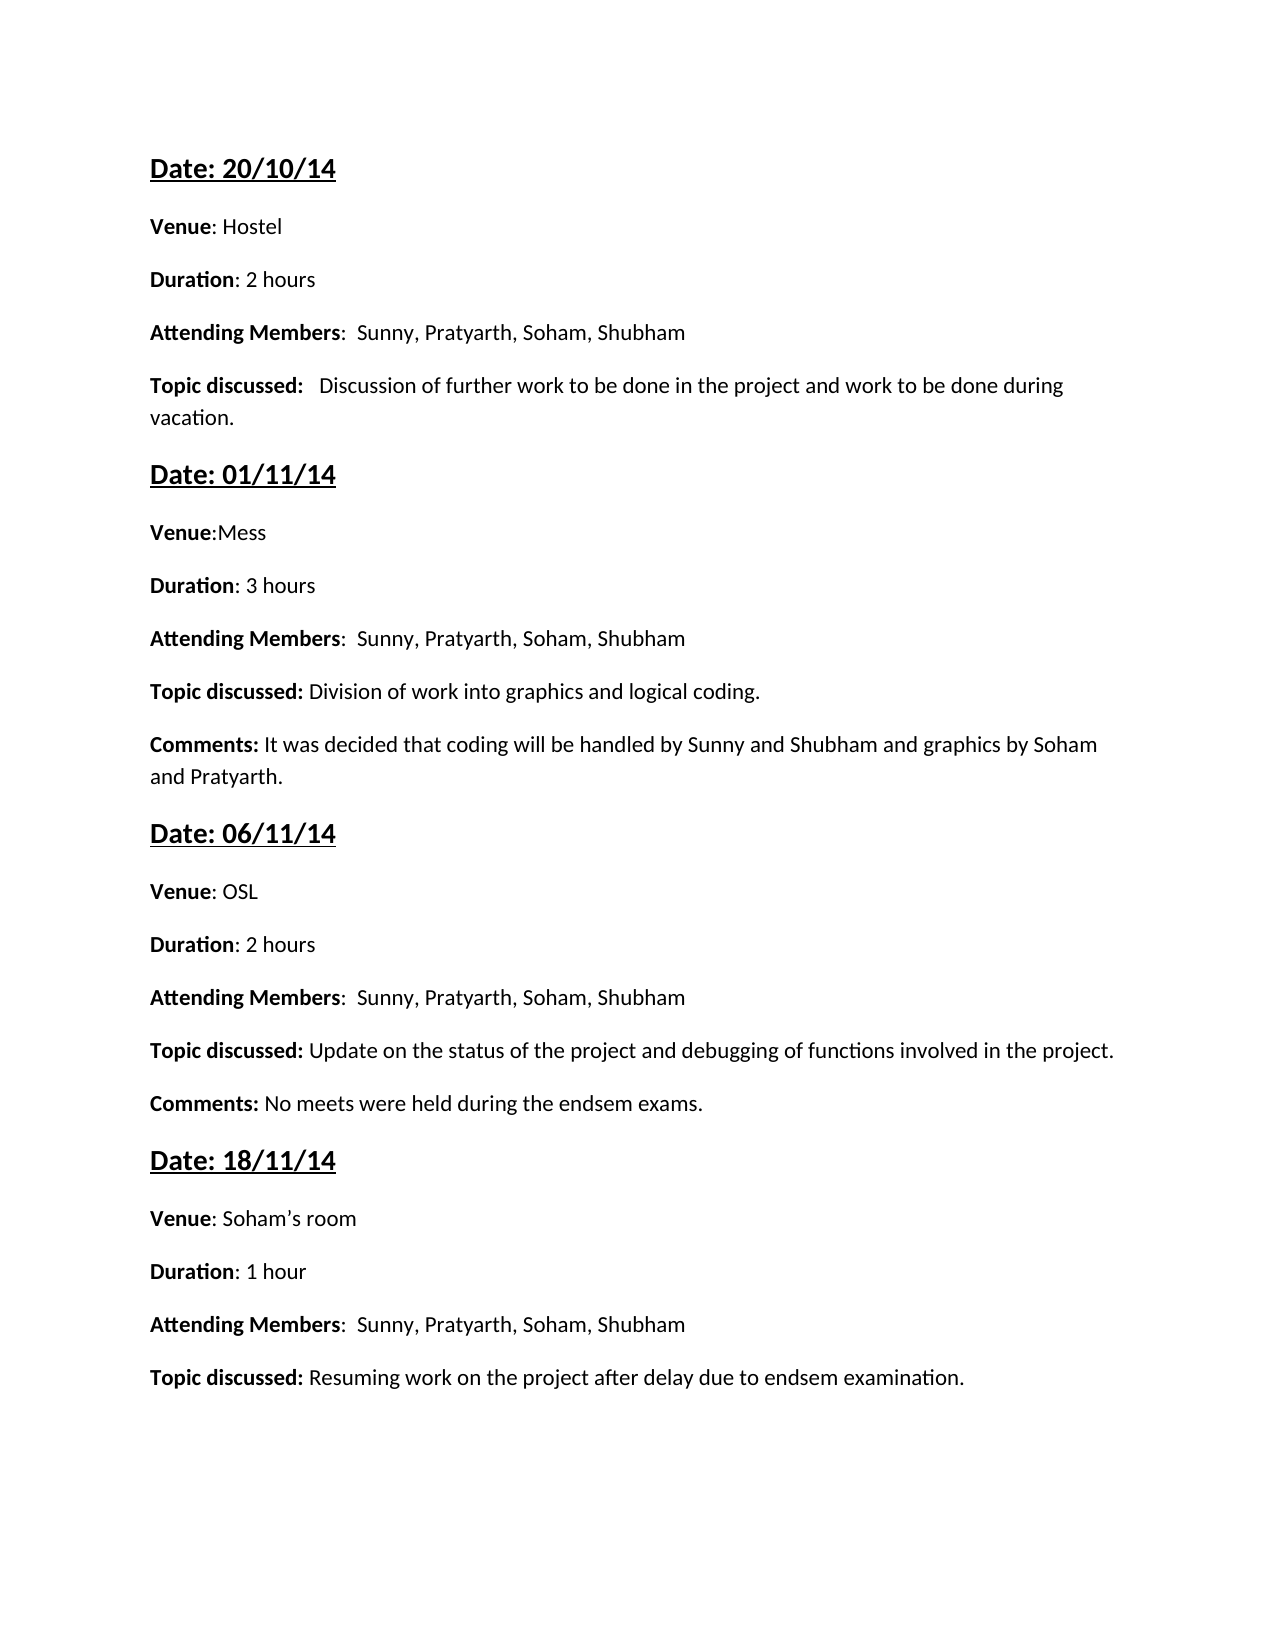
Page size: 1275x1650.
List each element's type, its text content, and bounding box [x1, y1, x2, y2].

text Venue: Hostel [150, 212, 1125, 240]
text Duration: 2 hours [150, 930, 1125, 958]
text Venue: OSL [150, 877, 1125, 905]
text Comments: It was decided that coding will be handled by Sunny and Shubham and graphics by Soham and Pratyarth. [150, 730, 1125, 790]
text Attending Members: Sunny, Pratyarth, Soham, Shubham [150, 318, 1125, 346]
text Duration: 1 hour [150, 1257, 1125, 1285]
text Date: 20/10/14 [150, 150, 1125, 186]
text Topic discussed: Update on the status of the project and debugging of functions involved in the project. [150, 1036, 1125, 1064]
text Date: 06/11/14 [150, 815, 1125, 851]
text Topic discussed: Division of work into graphics and logical coding. [150, 677, 1125, 705]
text Comments: No meets were held during the endsem exams. [150, 1089, 1125, 1117]
text Duration: 3 hours [150, 571, 1125, 599]
text Attending Members: Sunny, Pratyarth, Soham, Shubham [150, 624, 1125, 652]
text Topic discussed: Discussion of further work to be done in the project and work to be done during vacation. [150, 371, 1125, 431]
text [150, 1310, 1125, 1338]
text Venue: Soham’s room [150, 1204, 1125, 1232]
text Attending Members: Sunny, Pratyarth, Soham, Shubham [150, 983, 1125, 1011]
text Date: 18/11/14 [150, 1142, 1125, 1178]
text Duration: 2 hours [150, 265, 1125, 293]
text Venue:Mess [150, 518, 1125, 546]
text Date: 01/11/14 [150, 456, 1125, 492]
text Topic discussed: Resuming work on the project after delay due to endsem examination. [150, 1363, 1125, 1391]
